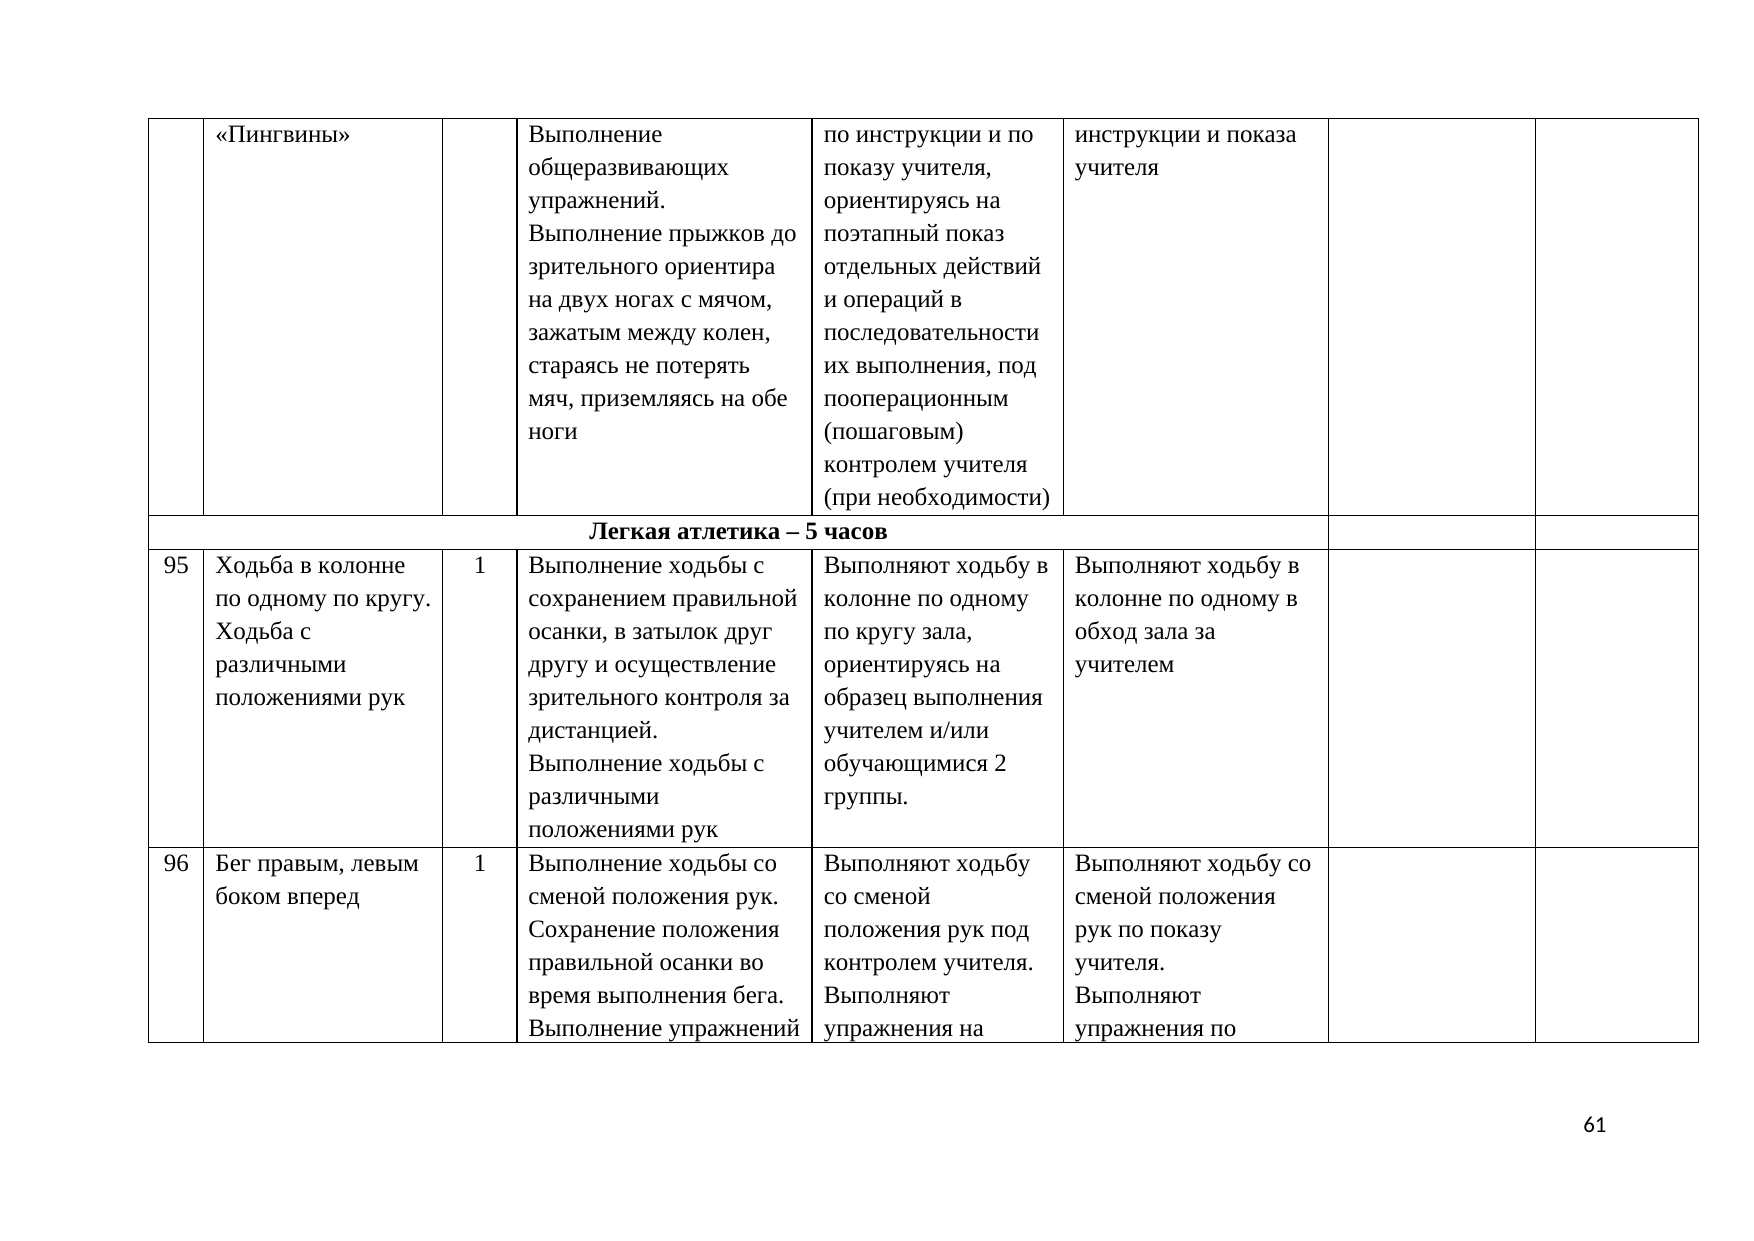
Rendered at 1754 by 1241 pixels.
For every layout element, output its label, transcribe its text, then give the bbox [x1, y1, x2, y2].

table_cell Выполняют ходьбу в колонне по одному в обход зала за учителем [1064, 550, 1328, 847]
table_cell [1536, 848, 1698, 1042]
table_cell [204, 119, 442, 515]
table_cell [1329, 119, 1535, 515]
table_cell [1064, 848, 1328, 1042]
table_cell [1329, 516, 1535, 549]
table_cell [518, 848, 811, 1042]
table_cell Легкая атлетика – 5 часов [149, 516, 1328, 549]
table_cell Ходьба в колонне по одному по кругу. Ходьба с различными положениями рук [204, 550, 442, 847]
table_cell 1 [443, 550, 516, 847]
table_cell Выполнение ходьбы с сохранением правильной осанки, в затылок друг другу и осуществление зрительного контроля за дистанцией. Выполнение ходьбы с различными положениями рук [518, 550, 811, 847]
table_cell 94 [149, 119, 203, 515]
table_cell [1329, 550, 1535, 847]
table_cell 1 [443, 848, 516, 1042]
table_cell Выполняют ходьбу в колонне по одному по кругу зала, ориентируясь на образец выполнения учителем и/или обучающимися 2 группы. [813, 550, 1063, 847]
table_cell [813, 848, 1063, 1042]
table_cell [518, 119, 811, 515]
table_cell [1536, 550, 1698, 847]
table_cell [813, 119, 1063, 515]
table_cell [204, 848, 442, 1042]
table_cell 1 [443, 119, 516, 515]
table_cell [1536, 119, 1698, 515]
table_cell 95 [149, 550, 203, 847]
table_cell [1536, 516, 1698, 549]
table_cell 96 [149, 848, 203, 1042]
table_cell [1329, 848, 1535, 1042]
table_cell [1064, 119, 1328, 515]
